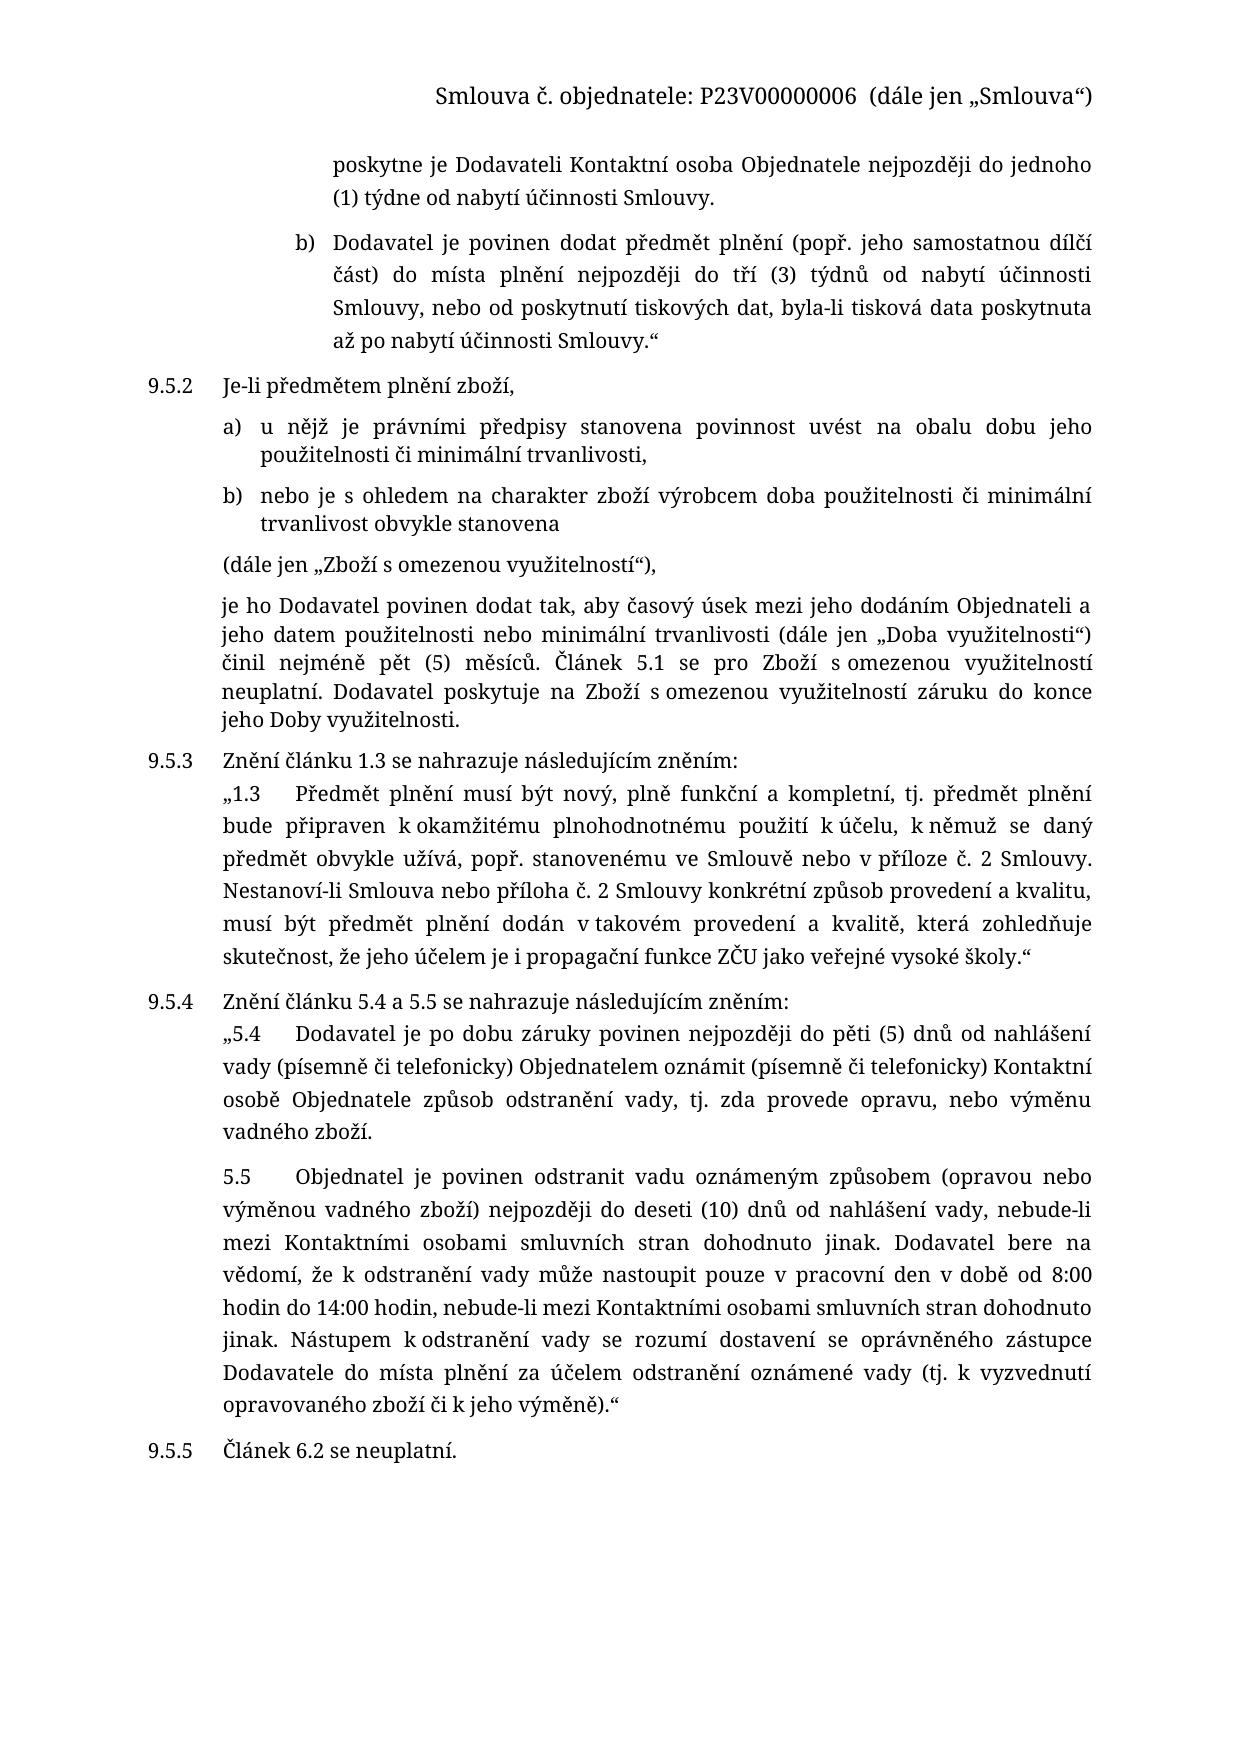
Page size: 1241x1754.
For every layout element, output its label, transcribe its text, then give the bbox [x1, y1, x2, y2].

list Dodavatel je povinen dodat předmět plnění (popř. jeho samostatnou dílčí část) do místa plnění nejpozději do tří (3) týdnů od nabytí účinnosti Smlouvy, nebo od poskytnutí tiskových dat, byla-li tisková data poskytnuta až po nabytí účinnosti Smlouvy.“ [295, 228, 1093, 354]
list Znění článku 1.3 se nahrazuje následujícím zněním: [148, 746, 1093, 774]
list u nějž je právními předpisy stanovena povinnost uvést na obalu dobu jeho použitelnosti či minimální trvanlivosti, [223, 412, 1093, 469]
list Článek 6.2 se neuplatní. [148, 1436, 1093, 1464]
text (dále jen „Zboží s omezenou využitelností“), [223, 551, 1093, 579]
list „1.3 Předmět plnění musí být nový, plně funkční a kompletní, tj. předmět plnění bude připraven k okamžitému plnohodnotnému použití k účelu, k němuž se daný předmět obvykle užívá, popř. stanovenému ve Smlouvě nebo v příloze č. 2 Smlouvy. Nestanoví-li Smlouva nebo příloha č. 2 Smlouvy konkrétní způsob provedení a kvalitu, musí být předmět plnění dodán v takovém provedení a kvalitě, která zohledňuje skutečnost, že jeho účelem je i propagační funkce ZČU jako veřejné vysoké školy.“ [223, 779, 1093, 970]
list 5.5 Objednatel je povinen odstranit vadu oznámeným způsobem (opravou nebo výměnou vadného zboží) nejpozději do deseti (10) dnů od nahlášení vady, nebude-li mezi Kontaktními osobami smluvních stran dohodnuto jinak. Dodavatel bere na vědomí, že k odstranění vady může nastoupit pouze v pracovní den v době od 8:00 hodin do 14:00 hodin, nebude-li mezi Kontaktními osobami smluvních stran dohodnuto jinak. Nástupem k odstranění vady se rozumí dostavení se oprávněného zástupce Dodavatele do místa plnění za účelem odstranění oznámené vady (tj. k vyzvednutí opravovaného zboží či k jeho výměně).“ [223, 1162, 1093, 1419]
list nebo je s ohledem na charakter zboží výrobcem doba použitelnosti či minimální trvanlivost obvykle stanovena [223, 481, 1093, 538]
list „5.4 Dodavatel je po dobu záruky povinen nejpozději do pěti (5) dnů od nahlášení vady (písemně či telefonicky) Objednatelem oznámit (písemně či telefonicky) Kontaktní osobě Objednatele způsob odstranění vady, tj. zda provede opravu, nebo výměnu vadného zboží. [223, 1019, 1093, 1146]
list Znění článku 5.4 a 5.5 se nahrazuje následujícím zněním: [148, 987, 1093, 1015]
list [295, 150, 1093, 211]
list Je-li předmětem plnění zboží, [148, 371, 1093, 399]
text je ho Dodavatel povinen dodat tak, aby časový úsek mezi jeho dodáním Objednateli a jeho datem použitelnosti nebo minimální trvanlivosti (dále jen „Doba využitelnosti“) činil nejméně pět (5) měsíců. Článek 5.1 se pro Zboží s omezenou využitelností neuplatní. Dodavatel poskytuje na Zboží s omezenou využitelností záruku do konce jeho Doby využitelnosti. [221, 591, 1093, 734]
